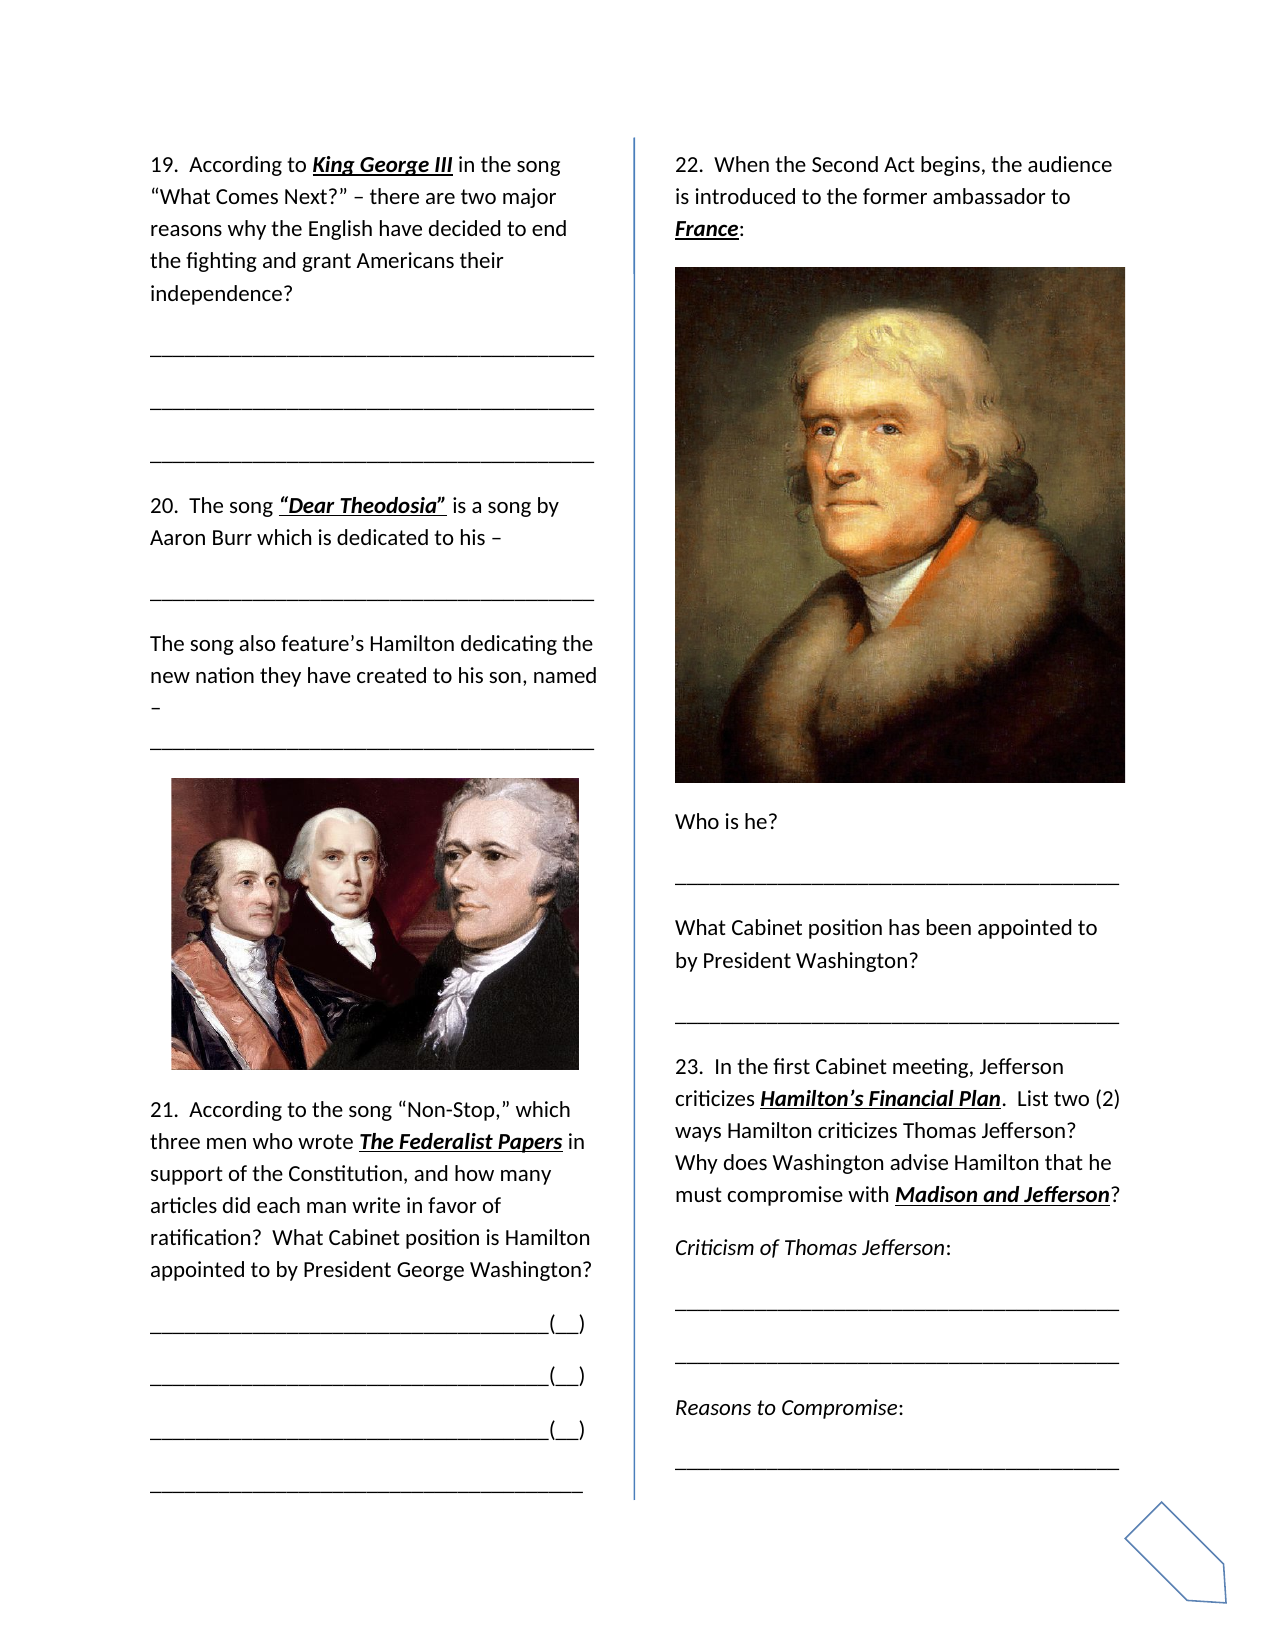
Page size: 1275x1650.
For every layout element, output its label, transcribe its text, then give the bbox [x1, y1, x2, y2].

text The song also feature’s Hamilton dedicating the new nation they have created to his son, named – _______________________________________ [150, 629, 600, 754]
text _______________________________________ [150, 576, 600, 604]
text _______________________________________ [150, 332, 600, 360]
text _______________________________________ [150, 385, 600, 413]
text _______________________________________ [675, 1446, 1125, 1474]
text ______________________________________ [150, 1468, 600, 1496]
text Criticism of Thomas Jefferson: [675, 1233, 1125, 1262]
text ___________________________________(__) [150, 1415, 600, 1443]
text 19. According to King George III in the song “What Comes Next?” – there are two major reasons why the English have decided to end the fighting and grant Americans their independence? [150, 150, 600, 307]
text ___________________________________(__) [150, 1309, 600, 1337]
picture [675, 267, 1125, 783]
text 22. When the Second Act begins, the audience is introduced to the former ambassador to France: [675, 150, 1125, 242]
text ___________________________________(__) [150, 1362, 600, 1390]
text What Cabinet position has been appointed to by President Washington? [675, 913, 1125, 974]
text Who is he? [675, 807, 1125, 836]
text _______________________________________ [150, 438, 600, 466]
text _______________________________________ [675, 861, 1125, 888]
text 23. In the first Cabinet meeting, Jefferson criticizes Hamilton’s Financial Plan. List two (2) ways Hamilton criticizes Thomas Jefferson? Why does Washington advise Hamilton that he must compromise with Madison and Jefferson? [675, 1052, 1125, 1208]
text 21. According to the song “Non-Stop,” which three men who wrote The Federalist Papers in support of the Constitution, and how many articles did each man write in favor of ratification? What Cabinet position is Hamilton appointed to by President George Washington? [150, 1095, 600, 1284]
text _______________________________________ [675, 1287, 1125, 1314]
picture [171, 778, 579, 1070]
text 20. The song “Dear Theodosia” is a song by Aaron Burr which is dedicated to his – [150, 491, 600, 551]
text _______________________________________ [675, 999, 1125, 1027]
text _______________________________________ [675, 1339, 1125, 1368]
text Reasons to Compromise: [675, 1393, 1125, 1421]
